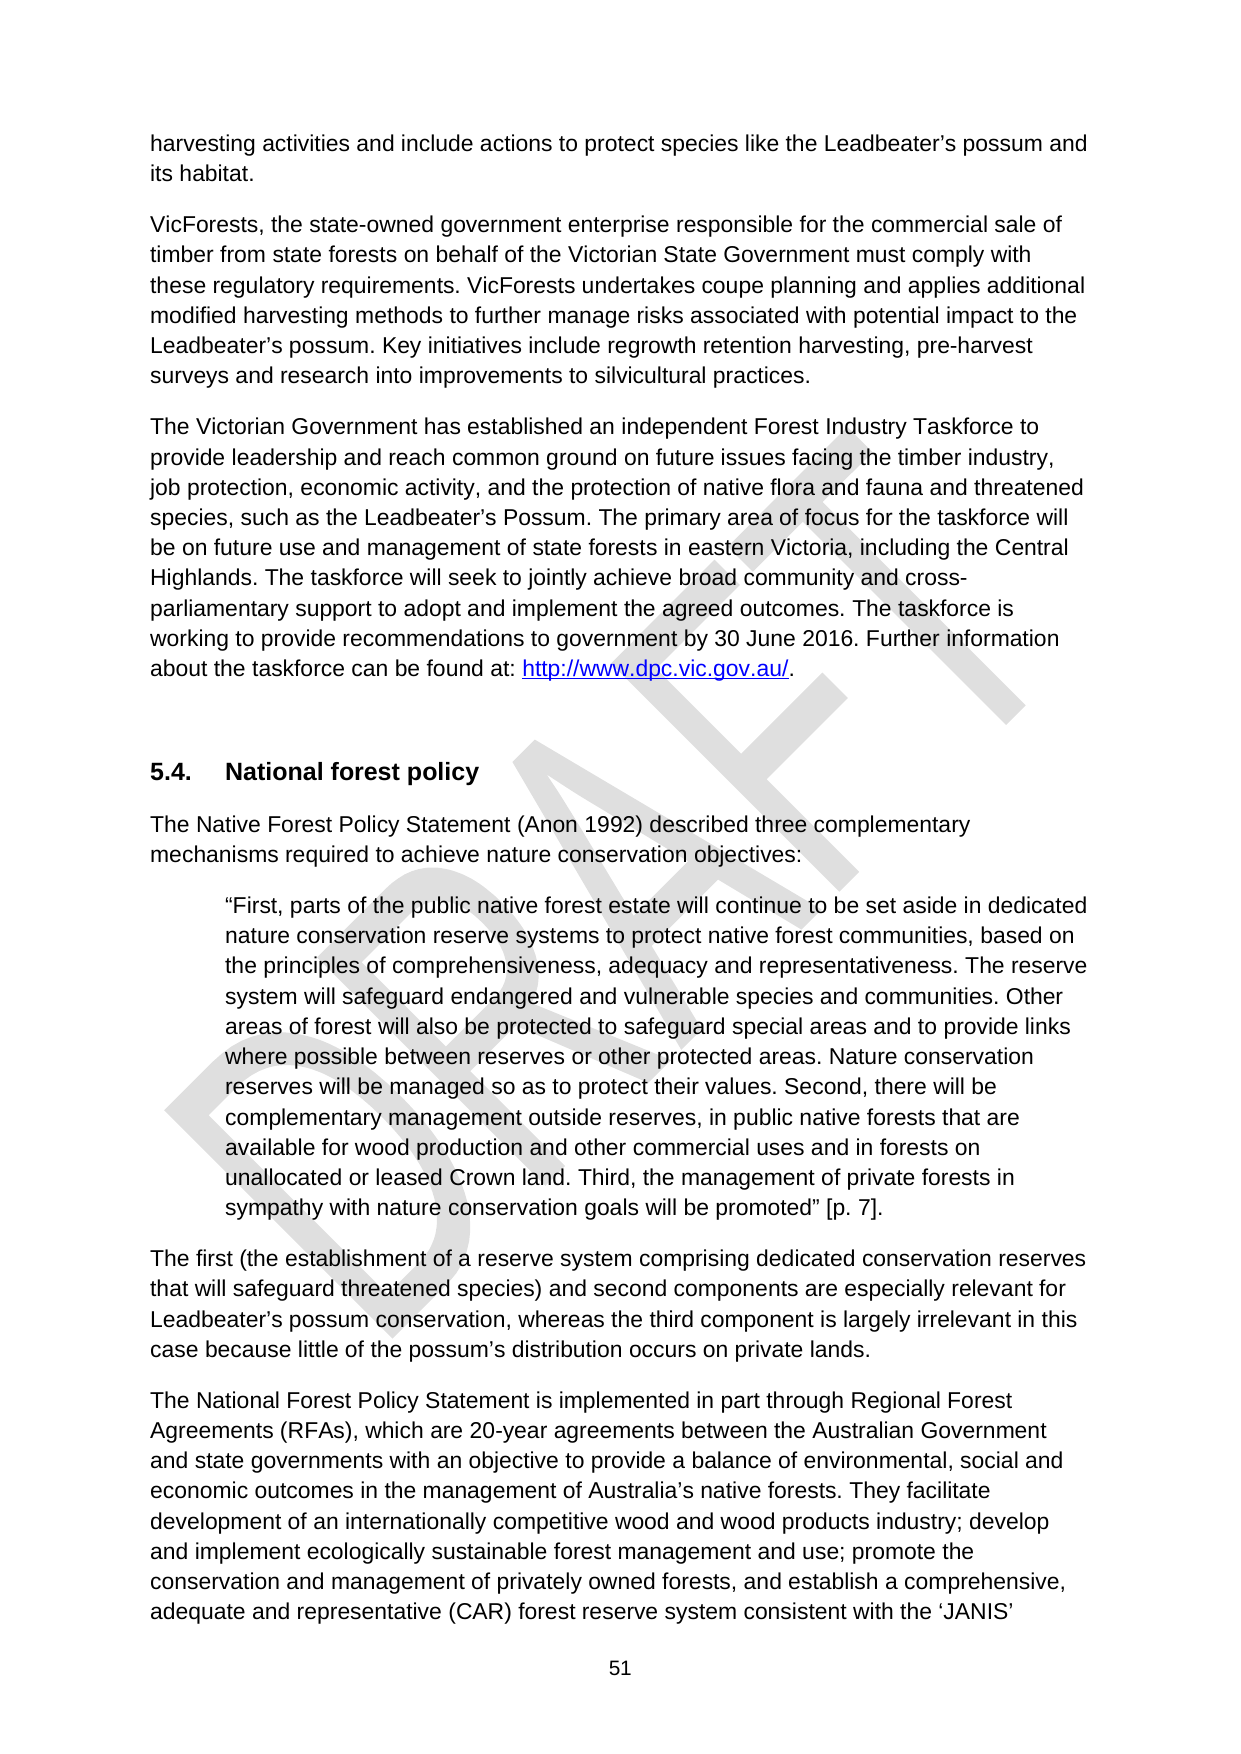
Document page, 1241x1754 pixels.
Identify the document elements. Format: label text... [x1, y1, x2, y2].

text The first (the establishment of a reserve system comprising dedicated conservation reserves that will safeguard threatened species) and second components are especially relevant for Leadbeater’s possum conservation, whereas the third component is largely irrelevant in this case because little of the possum’s distribution occurs on private lands. [150, 1245, 1090, 1362]
text The Victorian Government has established an independent Forest Industry Taskforce to provide leadership and reach common ground on future issues facing the timber industry, job protection, economic activity, and the protection of native flora and fauna and threatened species, such as the Leadbeater’s Possum. The primary area of focus for the taskforce will be on future use and management of state forests in eastern Victoria, including the Central Highlands. The taskforce will seek to jointly achieve broad community and cross-parliamentary support to adopt and implement the agreed outcomes. The taskforce is working to provide recommendations to government by 30 June 2016. Further information about the taskforce can be found at: http://www.dpc.vic.gov.au/. [150, 413, 1090, 681]
text VicForests, the state-owned government enterprise responsible for the commercial sale of timber from state forests on behalf of the Victorian State Government must comply with these regulatory requirements. VicForests undertakes coupe planning and applies additional modified harvesting methods to further manage risks associated with potential impact to the Leadbeater’s possum. Key initiatives include regrowth retention harvesting, pre-harvest surveys and research into improvements to silvicultural practices. [150, 211, 1090, 388]
text “First, parts of the public native forest estate will continue to be set aside in dedicated nature conservation reserve systems to protect native forest communities, based on the principles of comprehensiveness, adequacy and representativeness. The reserve system will safeguard endangered and vulnerable species and communities. Other areas of forest will also be protected to safeguard special areas and to provide links where possible between reserves or other protected areas. Nature conservation reserves will be managed so as to protect their values. Second, there will be complementary management outside reserves, in public native forests that are available for wood production and other commercial uses and in forests on unallocated or leased Crown land. Third, the management of private forests in sympathy with nature conservation goals will be promoted” [p. 7]. [225, 892, 1090, 1221]
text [150, 130, 1090, 186]
text The Native Forest Policy Statement (Anon 1992) described three complementary mechanisms required to achieve nature conservation objectives: [150, 811, 1090, 867]
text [150, 1387, 1090, 1625]
subtitle 5.4. National forest policy [150, 757, 1090, 786]
